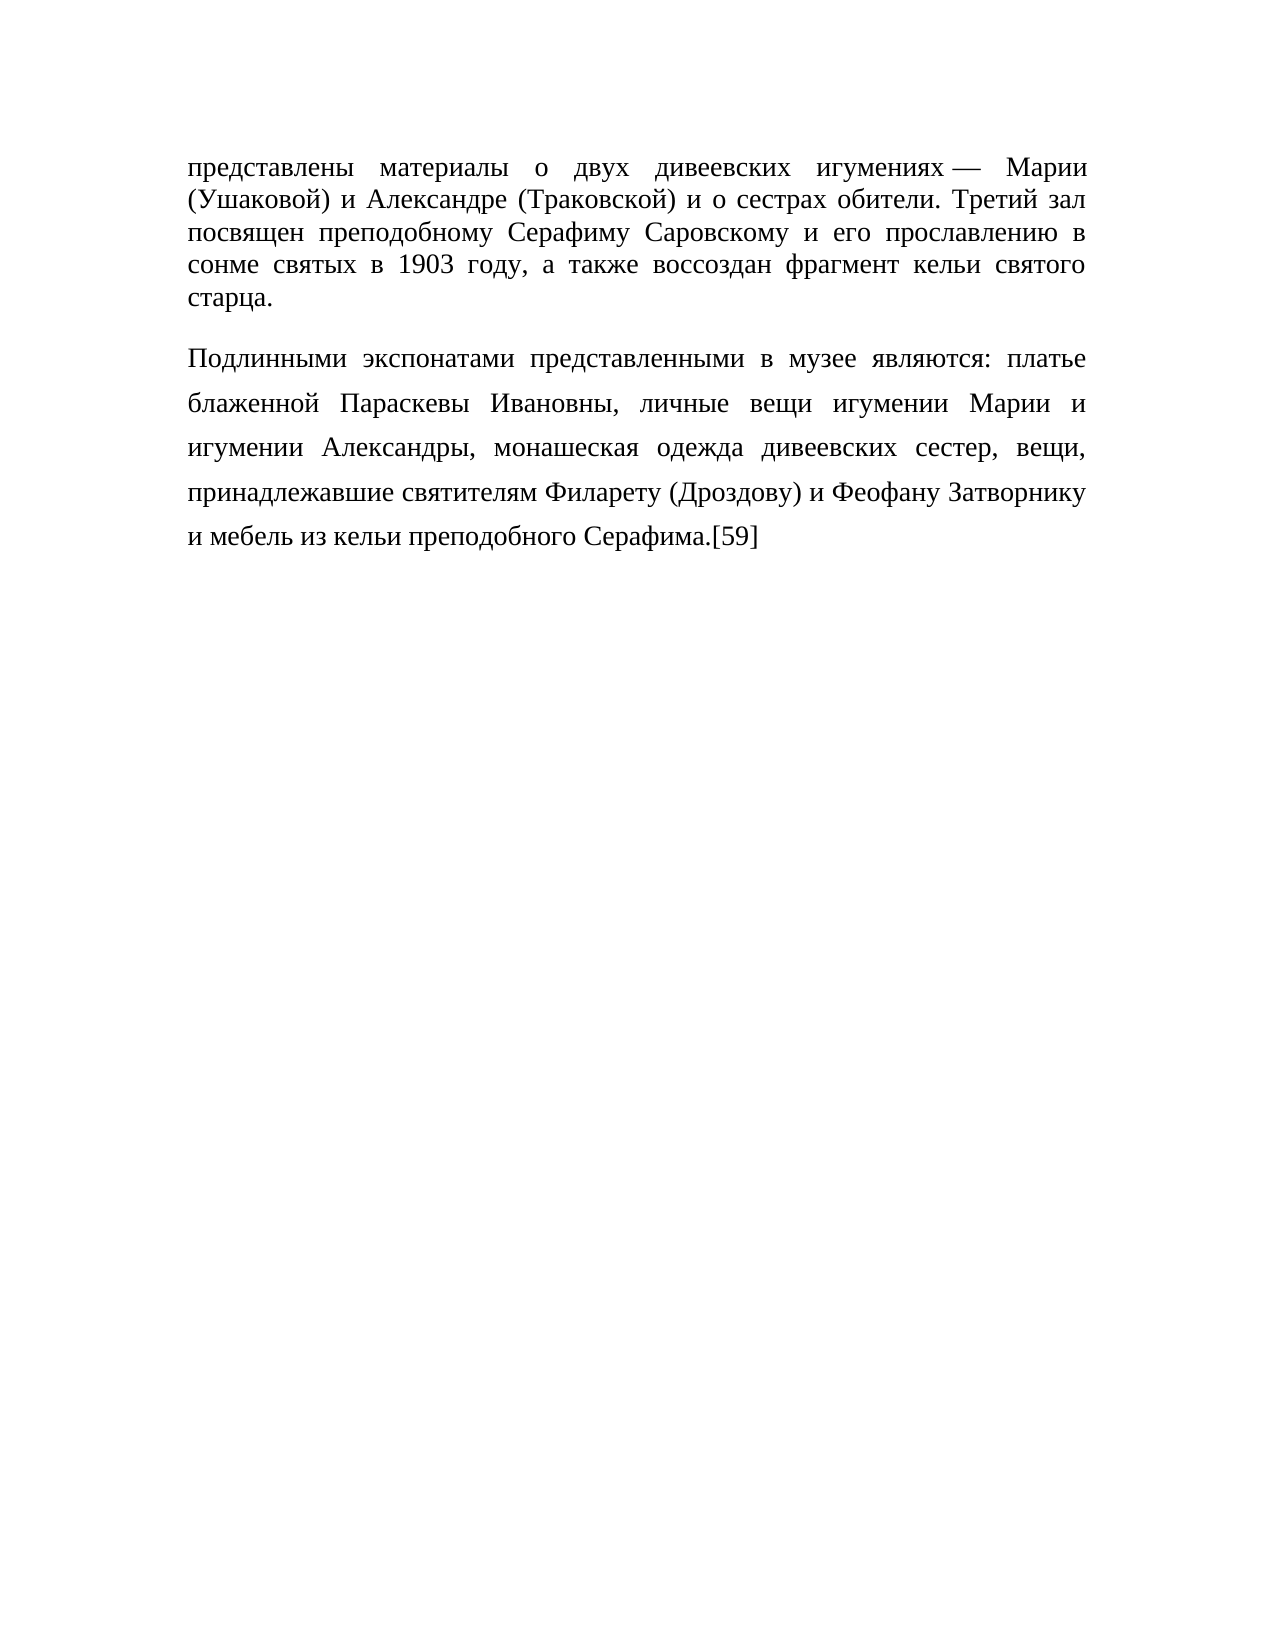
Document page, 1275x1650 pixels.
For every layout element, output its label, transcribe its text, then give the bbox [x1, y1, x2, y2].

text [187, 150, 1087, 312]
text Подлинными экспонатами представленными в музее являются: платье блаженной Параскевы Ивановны, личные вещи игумении Марии и игумении Александры, монашеская одежда дивеевских сестер, вещи, принадлежавшие святителям Филарету (Дроздову) и Феофану Затворнику и мебель из кельи преподобного Серафима.[59] [187, 341, 1087, 563]
